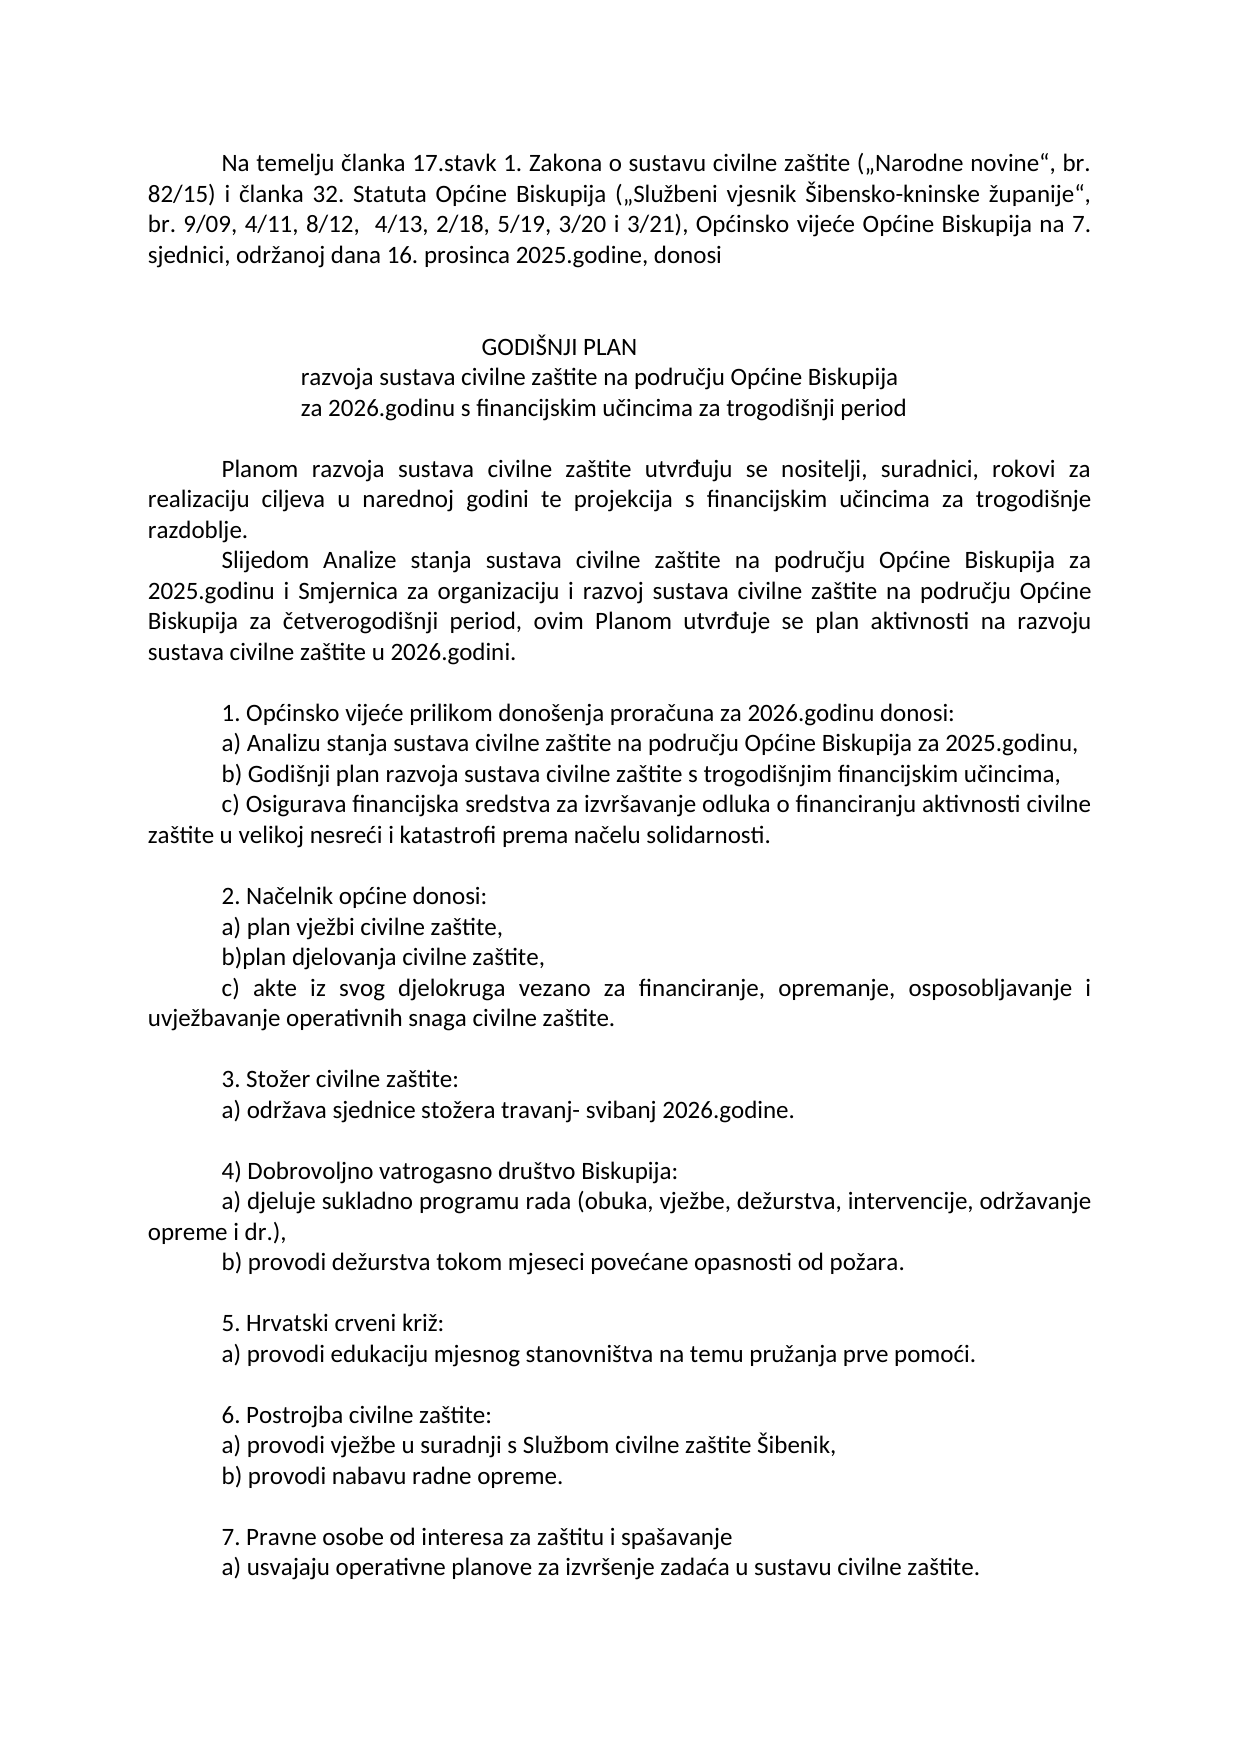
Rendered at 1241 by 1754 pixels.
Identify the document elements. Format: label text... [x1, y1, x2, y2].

text a) provodi vježbe u suradnji s Službom civilne zaštite Šibenik, [148, 1429, 1093, 1460]
text a) plan vježbi civilne zaštite, [148, 911, 1093, 941]
text a) djeluje sukladno programu rada (obuka, vježbe, dežurstva, intervencije, održavanje opreme i dr.), [148, 1185, 1093, 1246]
text 4) Dobrovoljno vatrogasno društvo Biskupija: [148, 1155, 1093, 1185]
text Na temelju članka 17.stavk 1. Zakona o sustavu civilne zaštite („Narodne novine“, br. 82/15) i članka 32. Statuta Općine Biskupija („Službeni vjesnik Šibensko-kninske županije“, br. 9/09, 4/11, 8/12, 4/13, 2/18, 5/19, 3/20 i 3/21), Općinsko vijeće Općine Biskupija na 7. sjednici, održanoj dana 16. prosinca 2025.godine, donosi [148, 148, 1093, 270]
text c) akte iz svog djelokruga vezano za financiranje, opremanje, osposobljavanje i uvježbavanje operativnih snaga civilne zaštite. [148, 972, 1093, 1033]
text b) provodi nabavu radne opreme. [148, 1460, 1093, 1491]
text a) provodi edukaciju mjesnog stanovništva na temu pružanja prve pomoći. [148, 1338, 1093, 1368]
text a) usvajaju operativne planove za izvršenje zadaća u sustavu civilne zaštite. [148, 1552, 1093, 1582]
text 2. Načelnik općine donosi: [148, 880, 1093, 911]
text b)plan djelovanja civilne zaštite, [148, 941, 1093, 972]
text a) održava sjednice stožera travanj- svibanj 2026.godine. [148, 1094, 1093, 1124]
text 3. Stožer civilne zaštite: [148, 1063, 1093, 1094]
text c) Osigurava financijska sredstva za izvršavanje odluka o financiranju aktivnosti civilne zaštite u velikoj nesreći i katastrofi prema načelu solidarnosti. [148, 788, 1093, 849]
text razvoja sustava civilne zaštite na području Općine Biskupija [148, 361, 1093, 392]
text GODIŠNJI PLAN [148, 331, 1093, 361]
text 7. Pravne osobe od interesa za zaštitu i spašavanje [148, 1521, 1093, 1552]
text za 2026.godinu s financijskim učincima za trogodišnji period [148, 392, 1093, 422]
text Slijedom Analize stanja sustava civilne zaštite na području Općine Biskupija za 2025.godinu i Smjernica za organizaciju i razvoj sustava civilne zaštite na području Općine Biskupija za četverogodišnji period, ovim Planom utvrđuje se plan aktivnosti na razvoju sustava civilne zaštite u 2026.godini. [148, 544, 1093, 666]
text 6. Postrojba civilne zaštite: [148, 1399, 1093, 1429]
text b) provodi dežurstva tokom mjeseci povećane opasnosti od požara. [148, 1246, 1093, 1277]
text 5. Hrvatski crveni križ: [148, 1307, 1093, 1338]
text a) Analizu stanja sustava civilne zaštite na području Općine Biskupija za 2025.godinu, [148, 727, 1093, 758]
text Planom razvoja sustava civilne zaštite utvrđuju se nositelji, suradnici, rokovi za realizaciju ciljeva u narednoj godini te projekcija s financijskim učincima za trogodišnje razdoblje. [148, 453, 1093, 544]
text 1. Općinsko vijeće prilikom donošenja proračuna za 2026.godinu donosi: [148, 697, 1093, 727]
text b) Godišnji plan razvoja sustava civilne zaštite s trogodišnjim financijskim učincima, [148, 758, 1093, 788]
